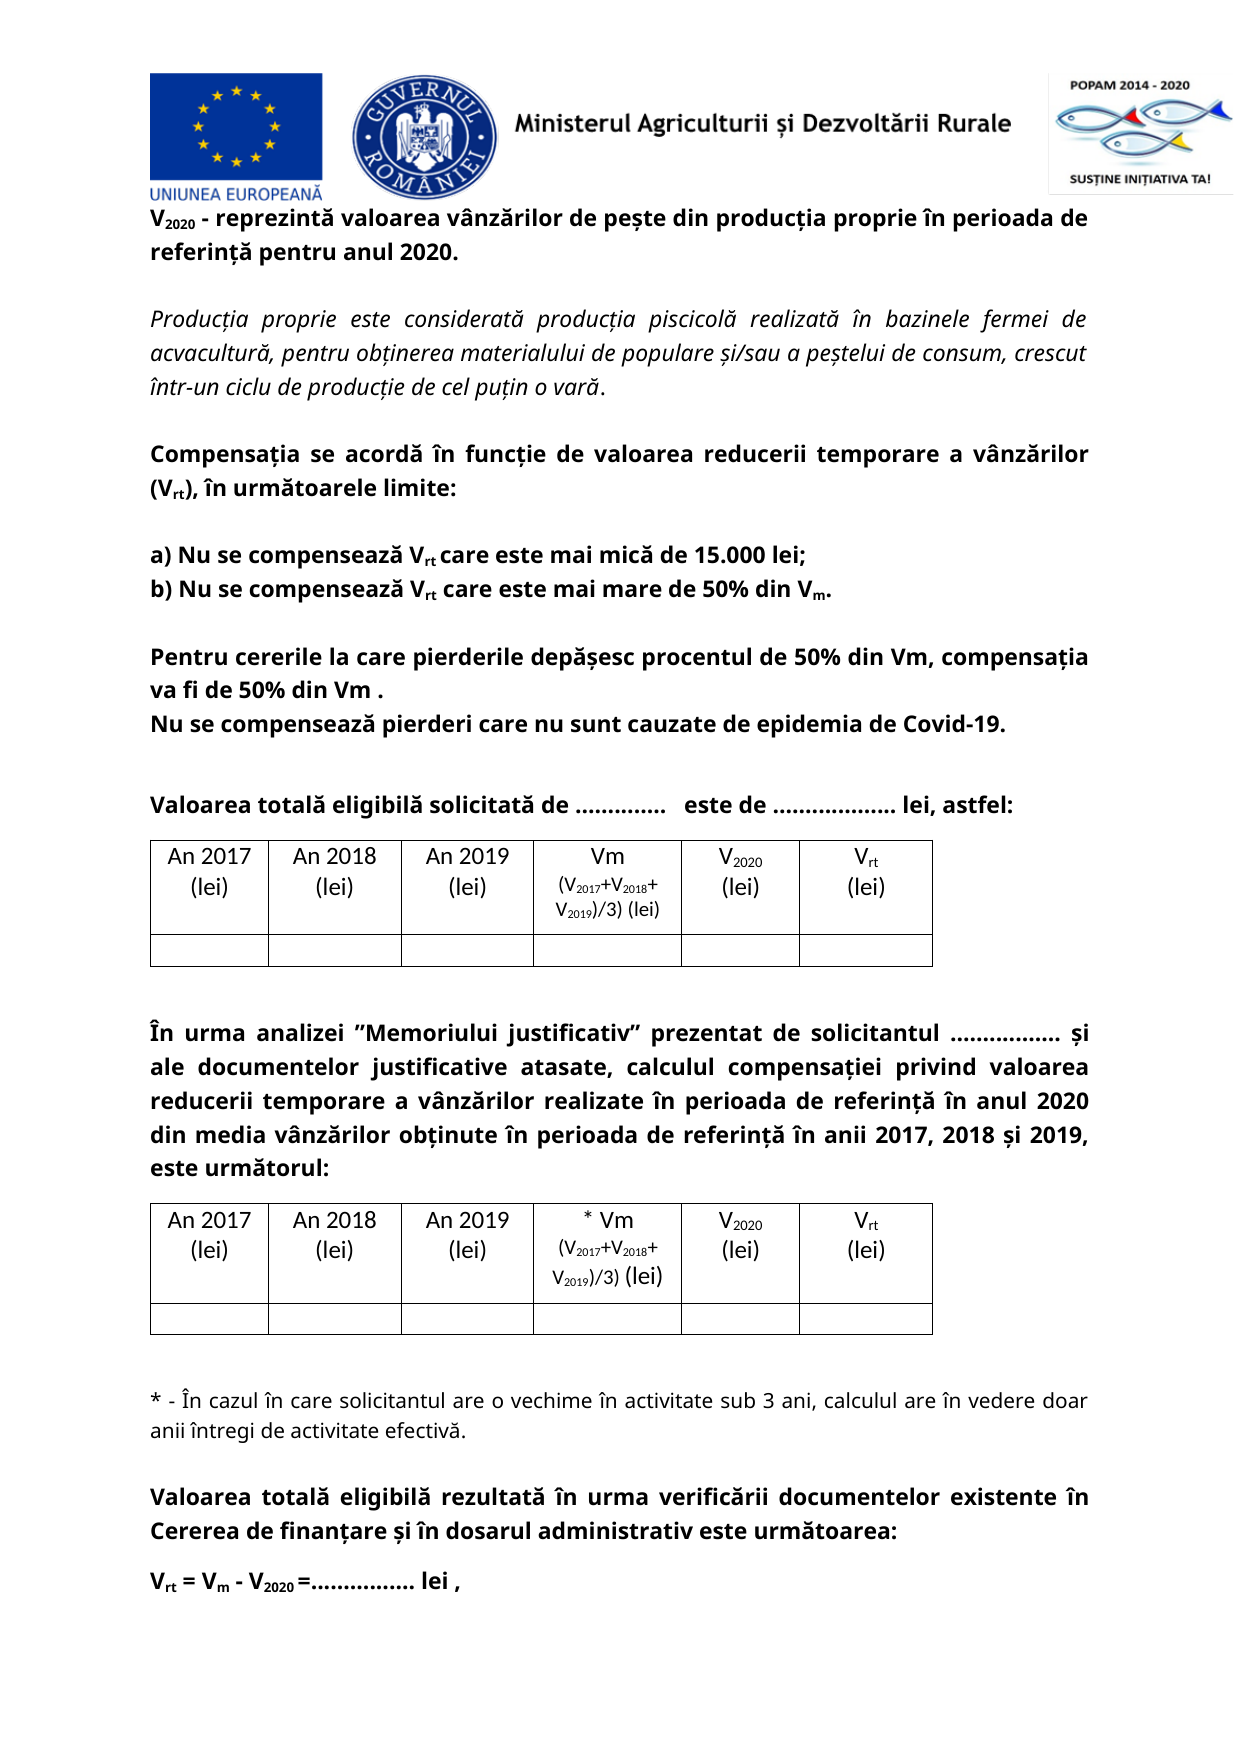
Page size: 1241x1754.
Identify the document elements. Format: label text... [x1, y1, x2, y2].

table_header * Vm (V2017+V2018+ V2019)/3) (lei) [534, 1204, 681, 1303]
text Vrt = Vm - V2020 =................ lei , [150, 1565, 1090, 1596]
table_header An 2018 (lei) [269, 1204, 401, 1303]
table_header An 2019 (lei) [402, 841, 533, 934]
table_cell [534, 935, 681, 966]
text Producția proprie este considerată producția piscicolă realizată în bazinele fermei de acvacultură, pentru obținerea materialului de populare și/sau a peștelui de consum, crescut într-un ciclu de producție de cel puțin o vară. [150, 303, 1090, 402]
text Valoarea totală eligibilă rezultată în urma verificării documentelor existente în Cererea de finanțare și în dosarul administrativ este următoarea: [150, 1481, 1090, 1546]
table_cell [682, 1304, 799, 1334]
table_header Vrt (lei) [800, 841, 932, 934]
table_header An 2017 (lei) [151, 841, 268, 934]
text Compensația se acordă în funcție de valoarea reducerii temporare a vânzărilor (Vrt), în următoarele limite: [150, 438, 1090, 503]
table_header V2020 (lei) [682, 1204, 799, 1303]
table_header An 2019 (lei) [402, 1204, 533, 1303]
text b) Nu se compensează Vrt care este mai mare de 50% din Vm. [150, 573, 1090, 604]
table_header Vm (V2017+V2018+ V2019)/3) (lei) [534, 841, 681, 934]
text * - În cazul în care solicitantul are o vechime în activitate sub 3 ani, calculul are în vedere doar anii întregi de activitate efectivă. [150, 1386, 1090, 1445]
table_header V2020 (lei) [682, 841, 799, 934]
text În urma analizei ”Memoriului justificativ” prezentat de solicitantul ................. și ale documentelor justificative atasate, calculul compensației privind valoarea reducerii temporare a vânzărilor realizate în perioada de referință în anul 2020 din media vânzărilor obținute în perioada de referință în anii 2017, 2018 și 2019, este următorul: [150, 1017, 1090, 1184]
table_cell [682, 935, 799, 966]
text Valoarea totală eligibilă solicitată de .............. este de ................... lei, astfel: [150, 789, 1090, 820]
table_cell [151, 1304, 268, 1334]
table_cell [534, 1304, 681, 1334]
text Pentru cererile la care pierderile depășesc procentul de 50% din Vm, compensația va fi de 50% din Vm . [150, 641, 1090, 706]
table_cell [269, 1304, 401, 1334]
table_cell [800, 1304, 932, 1334]
table_cell [402, 935, 533, 966]
table_header Vrt (lei) [800, 1204, 932, 1303]
table_cell [402, 1304, 533, 1334]
table_header An 2018 (lei) [269, 841, 401, 934]
table_header An 2017 (lei) [151, 1204, 268, 1303]
table_cell [800, 935, 932, 966]
picture [150, 73, 1234, 202]
table_cell [151, 935, 268, 966]
text a) Nu se compensează Vrt care este mai mică de 15.000 lei; [150, 539, 1090, 571]
text V2020 - reprezintă valoarea vânzărilor de pește din producția proprie în perioada de referință pentru anul 2020. [150, 202, 1090, 267]
table_cell [269, 935, 401, 966]
text Nu se compensează pierderi care nu sunt cauzate de epidemia de Covid-19. [150, 708, 1090, 739]
